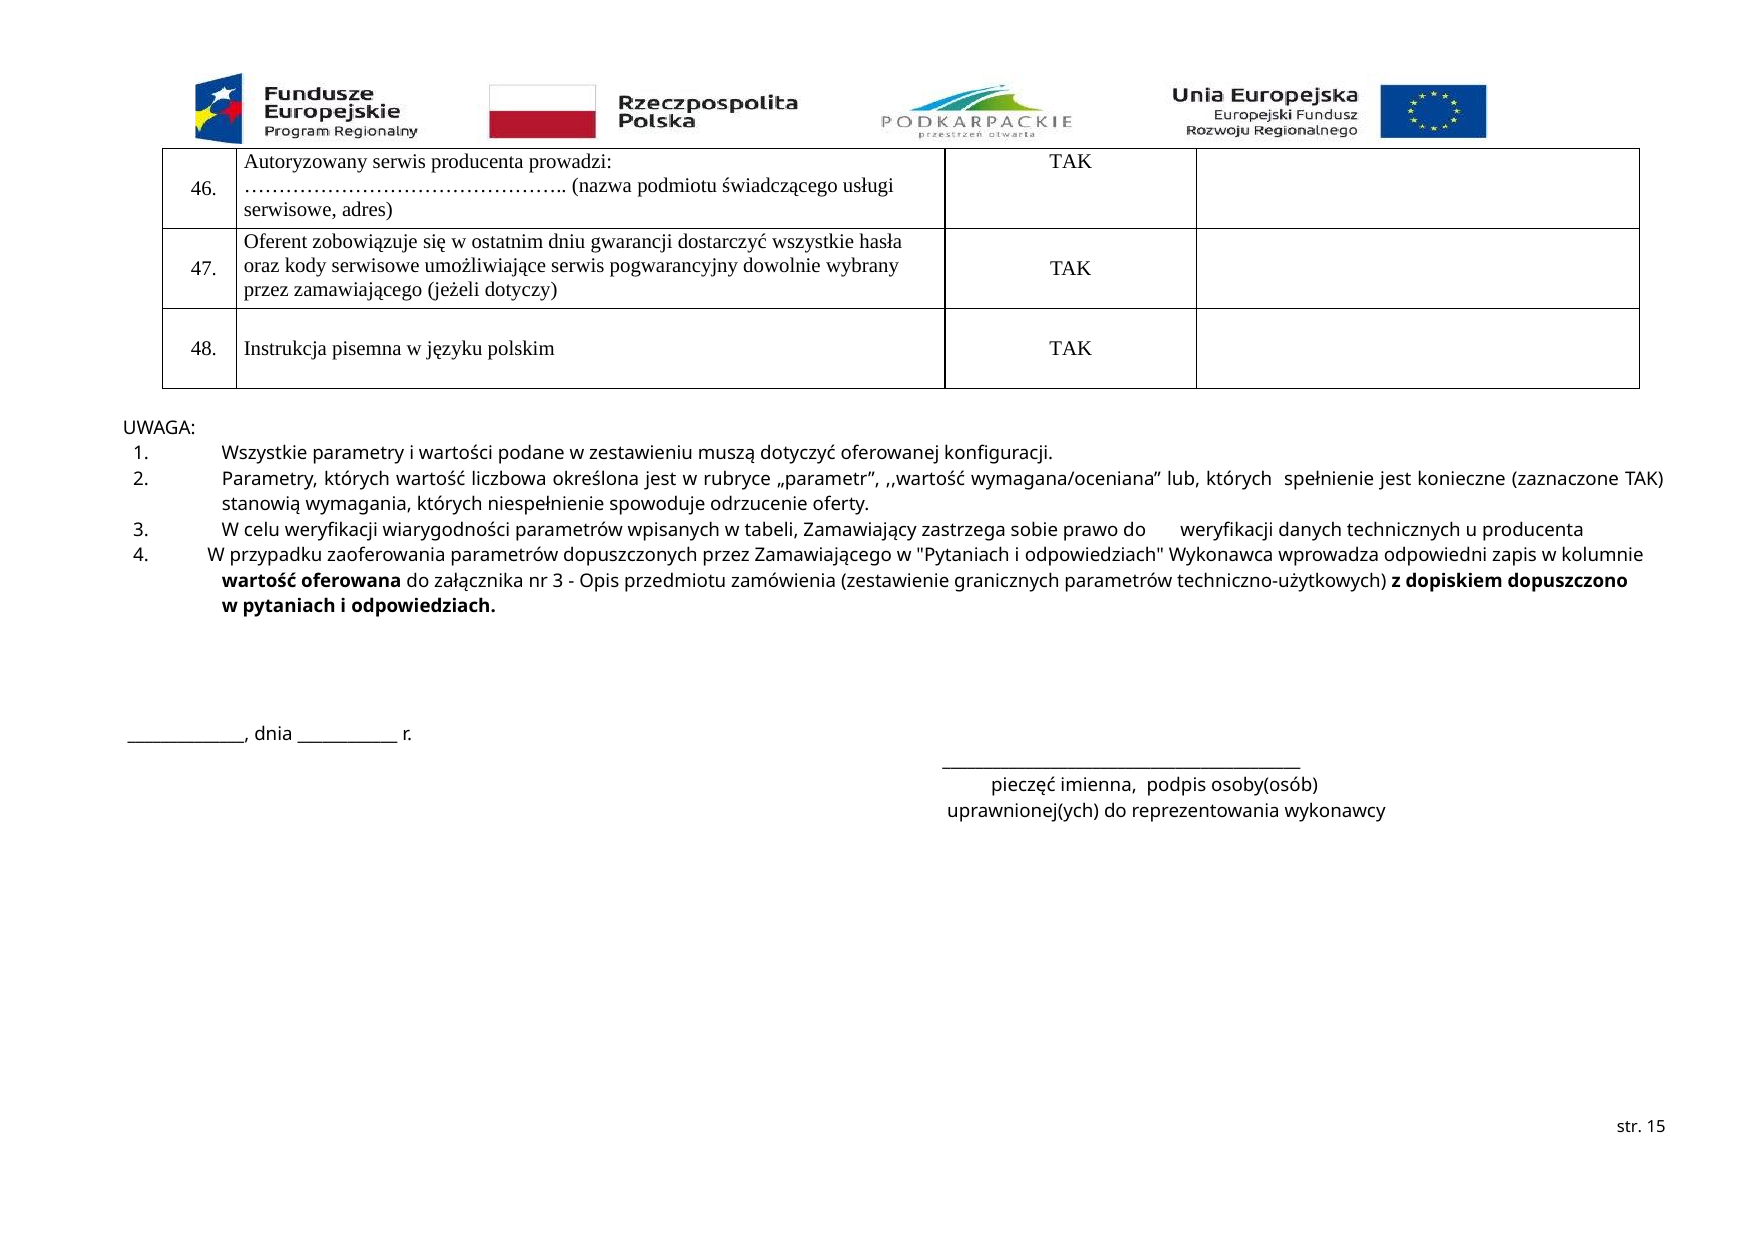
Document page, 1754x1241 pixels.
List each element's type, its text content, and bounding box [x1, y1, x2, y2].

table_cell Autoryzowany serwis producenta prowadzi: ……………………………………….. (nazwa podmiotu świadczącego usługi serwisowe, adres) [237, 149, 944, 228]
table_cell TAK [946, 309, 1196, 388]
table_cell Oferent zobowiązuje się w ostatnim dniu gwarancji dostarczyć wszystkie hasła oraz kody serwisowe umożliwiające serwis pogwarancyjny dowolnie wybrany przez zamawiającego (jeżeli dotyczy) [237, 229, 944, 308]
text 4. W przypadku zaoferowania parametrów dopuszczonych przez Zamawiającego w "Pytaniach i odpowiedziach" Wykonawca wprowadza odpowiedni zapis w kolumnie wartość oferowana do załącznika nr 3 - Opis przedmiotu zamówienia (zestawienie granicznych parametrów techniczno-użytkowych) z dopiskiem dopuszczono w pytaniach i odpowiedziach. [133, 542, 1665, 618]
text ______________, dnia ____________ r. [74, 720, 1665, 746]
list 3. W celu weryfikacji wiarygodności parametrów wpisanych w tabeli, Zamawiający zastrzega sobie prawo do weryfikacji danych technicznych u producenta [118, 516, 1665, 542]
text 2. Parametry, których wartość liczbowa określona jest w rubryce „parametr”, ,,wartość wymagana/oceniana” lub, których spełnienie jest konieczne (zaznaczone TAK) stanowią wymagania, których niespełnienie spowoduje odrzucenie oferty. [133, 465, 1665, 516]
table_cell [1197, 149, 1639, 228]
text ___________________________________________ [74, 746, 1665, 771]
table_cell Instrukcja pisemna w języku polskim [237, 309, 944, 388]
table_cell 48. [163, 309, 236, 388]
picture [195, 73, 1488, 144]
text pieczęć imienna, podpis osoby(osób) [74, 771, 1665, 797]
table_cell TAK [946, 229, 1196, 308]
table_cell 46. [163, 149, 236, 228]
table_cell [1197, 229, 1639, 308]
text uprawnionej(ych) do reprezentowania wykonawcy [74, 797, 1665, 822]
table_cell TAK [946, 149, 1196, 228]
table_cell [1197, 309, 1639, 388]
list 1. Wszystkie parametry i wartości podane w zestawieniu muszą dotyczyć oferowanej konfiguracji. [118, 440, 1665, 465]
table_cell 47. [163, 229, 236, 308]
text UWAGA: [74, 414, 1665, 440]
